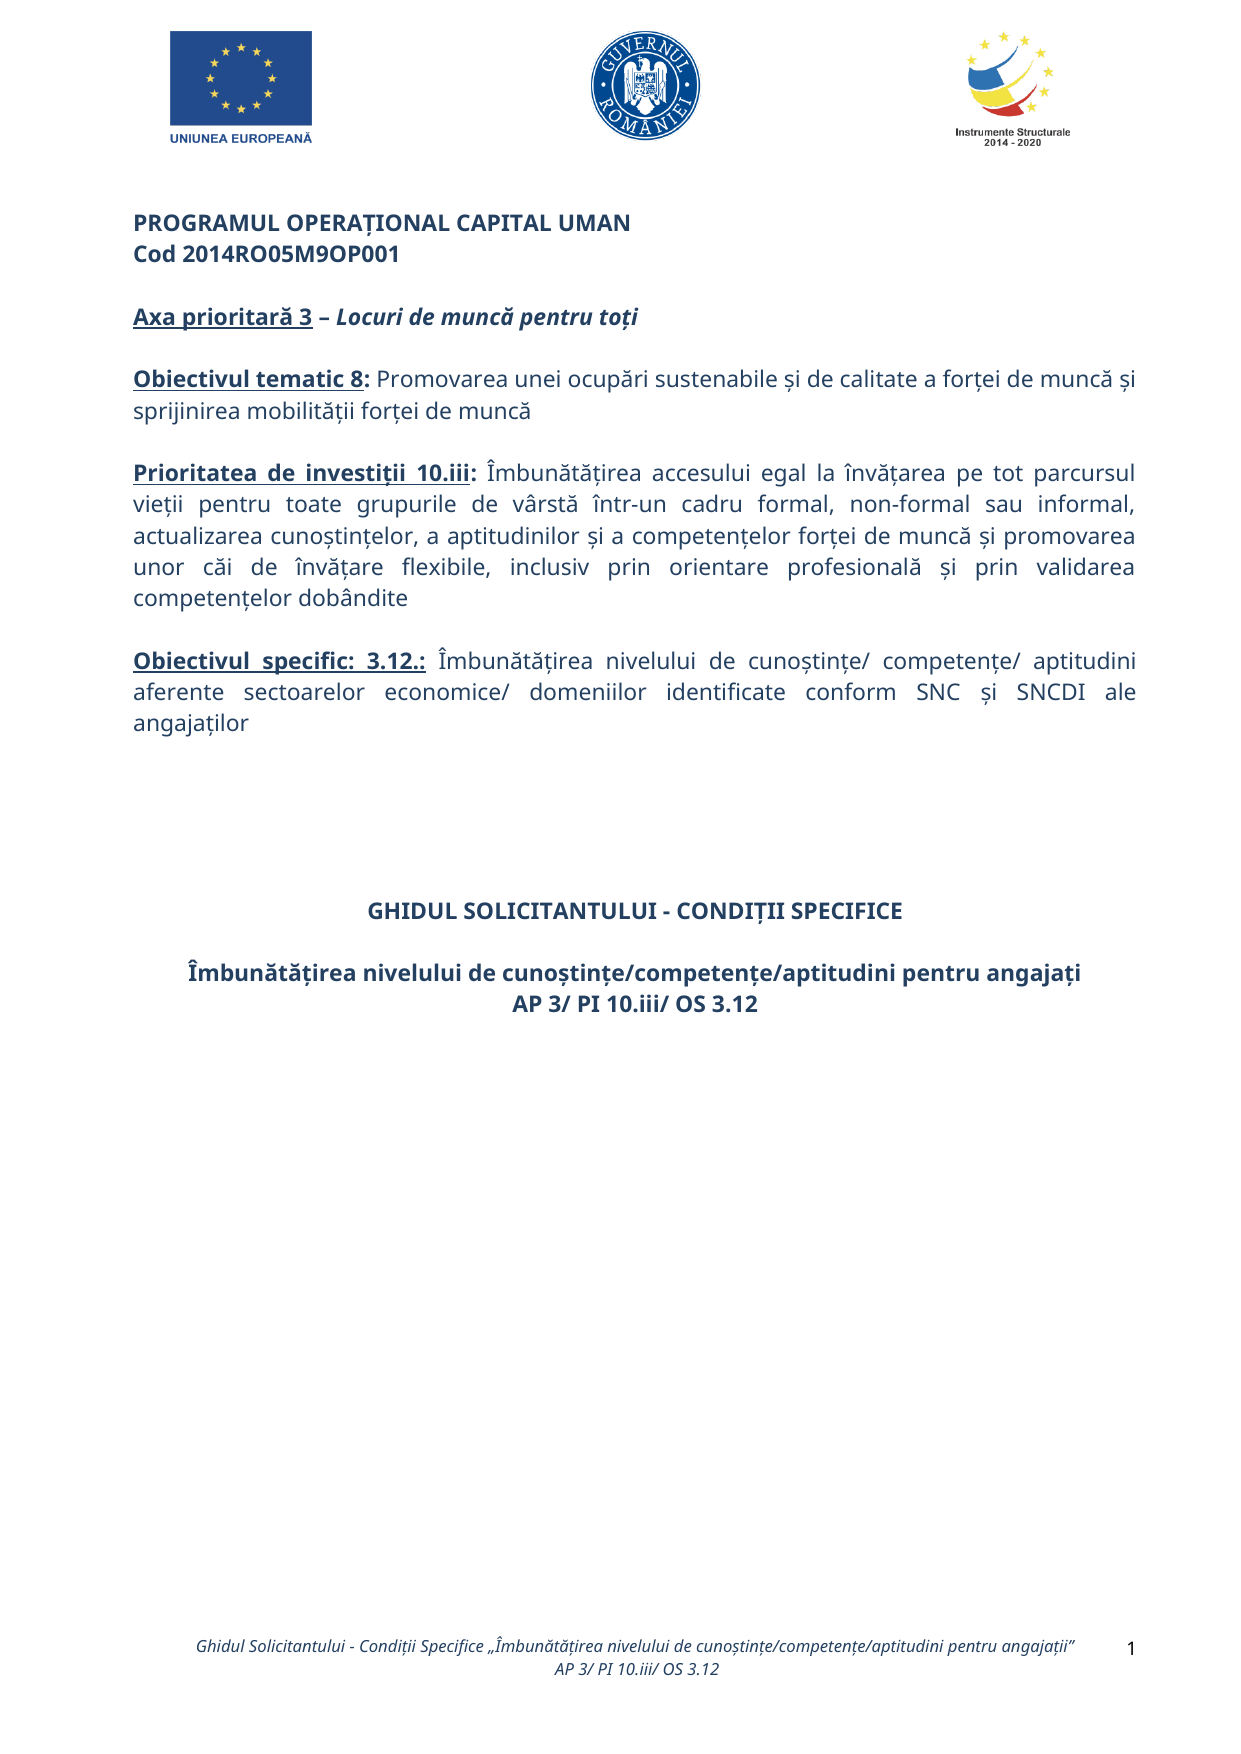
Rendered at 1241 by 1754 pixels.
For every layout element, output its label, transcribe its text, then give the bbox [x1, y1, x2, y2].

text Îmbunătățirea nivelului de cunoștințe/competențe/aptitudini pentru angajați [133, 957, 1137, 988]
text Axa prioritară 3 – Locuri de muncă pentru toți [133, 301, 1137, 332]
text AP 3/ PI 10.iii/ OS 3.12 [133, 988, 1137, 1019]
text GHIDUL SOLICITANTULUI - CONDIȚII SPECIFICE [133, 894, 1137, 926]
picture [170, 31, 312, 143]
text Cod 2014RO05M9OP001 [133, 238, 1137, 269]
picture [956, 31, 1070, 146]
text Obiectivul tematic 8: Promovarea unei ocupări sustenabile și de calitate a forței de muncă și sprijinirea mobilității forței de muncă [133, 363, 1137, 426]
picture [589, 29, 701, 141]
text Prioritatea de investiții 10.iii: Îmbunătățirea accesului egal la învățarea pe tot parcursul vieții pentru toate grupurile de vârstă într-un cadru formal, non-formal sau informal, actualizarea cunoștințelor, a aptitudinilor și a competențelor forței de muncă și promovarea unor căi de învățare flexibile, inclusiv prin orientare profesională și prin validarea competențelor dobândite [133, 457, 1137, 613]
text Obiectivul specific: 3.12.: Îmbunătățirea nivelului de cunoștințe/ competențe/ aptitudini aferente sectoarelor economice/ domeniilor identificate conform SNC şi SNCDI ale angajaților [133, 644, 1137, 738]
text PROGRAMUL OPERAŢIONAL CAPITAL UMAN [133, 207, 1137, 238]
